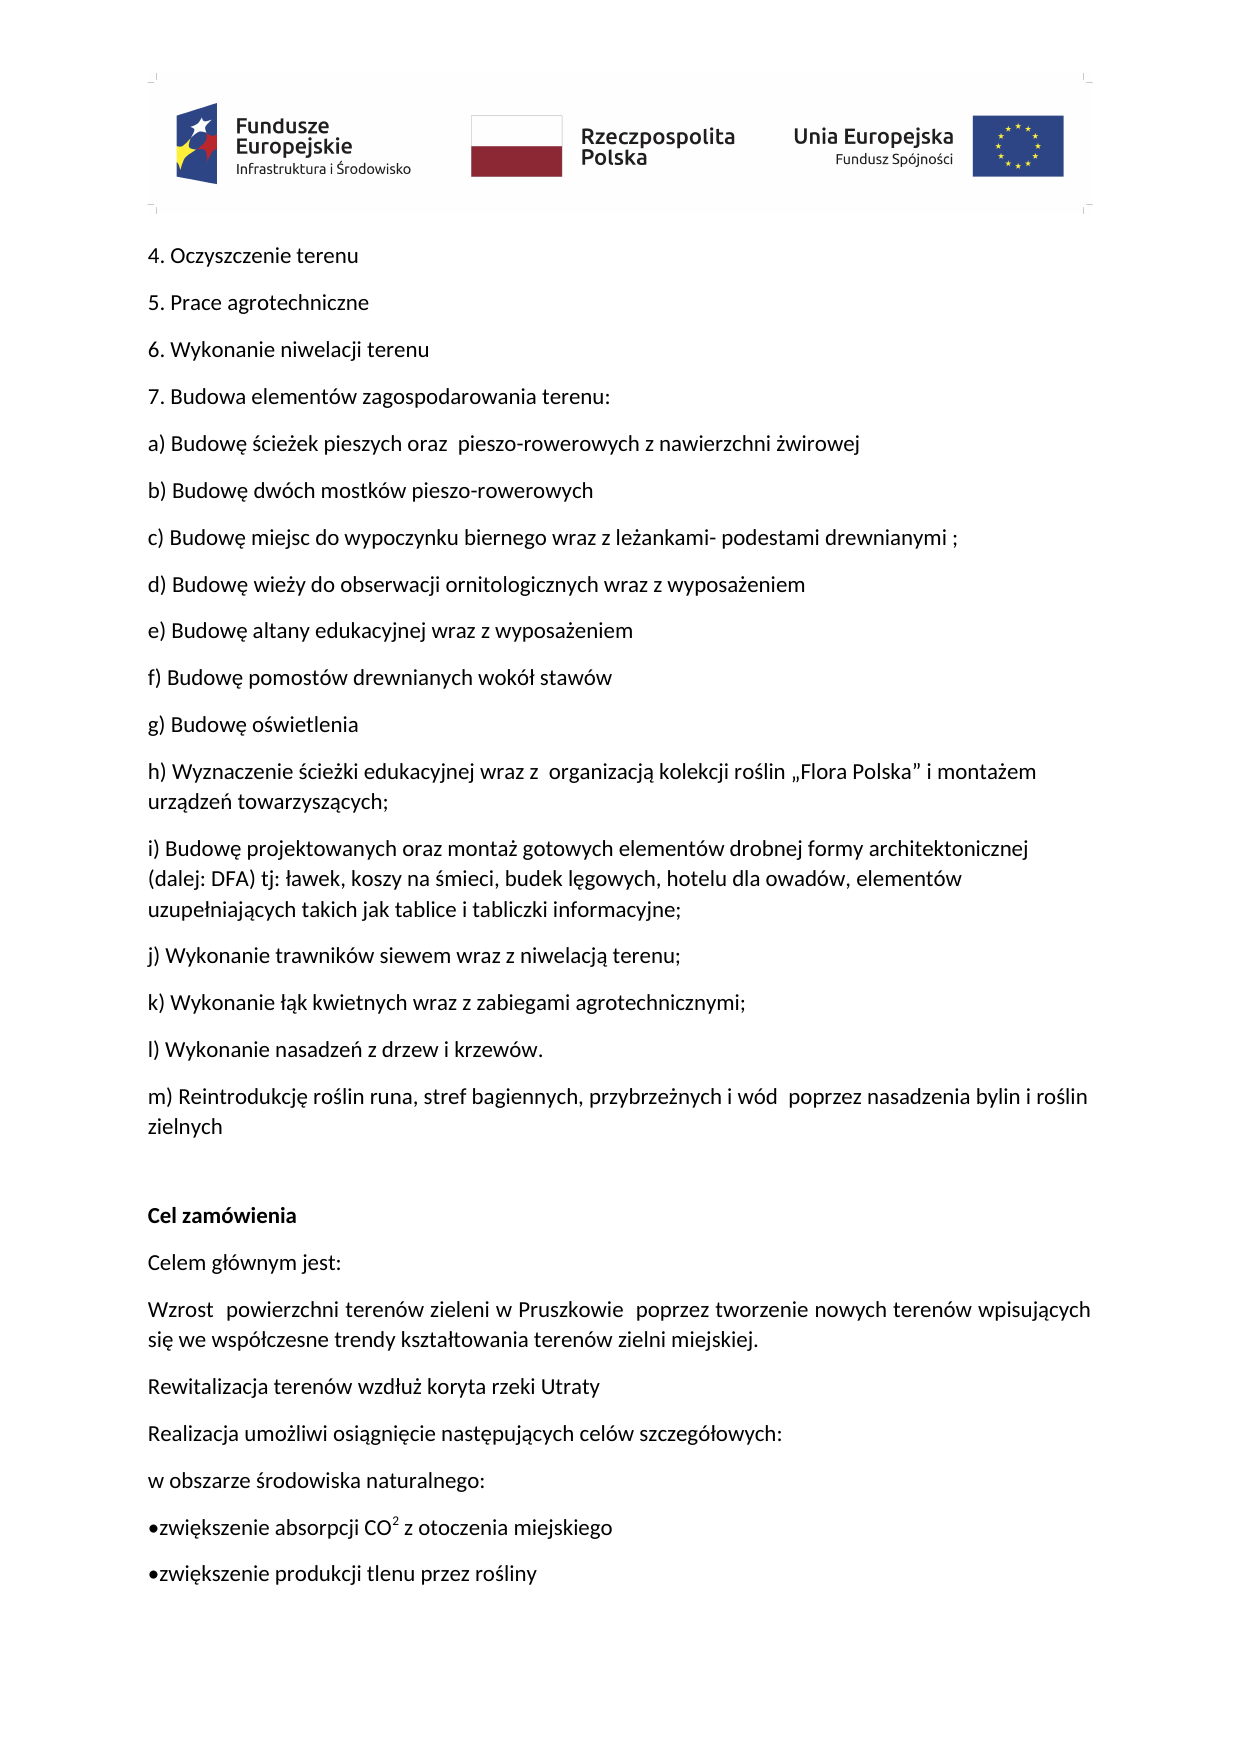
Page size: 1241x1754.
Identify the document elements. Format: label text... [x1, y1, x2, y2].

text 6. Wykonanie niwelacji terenu [148, 335, 1093, 363]
text Wzrost powierzchni terenów zieleni w Pruszkowie poprzez tworzenie nowych terenów wpisujących się we współczesne trendy kształtowania terenów zielni miejskiej. [148, 1295, 1093, 1353]
text Celem głównym jest: [148, 1248, 1093, 1276]
text •zwiększenie absorpcji CO2 z otoczenia miejskiego [148, 1513, 1093, 1541]
text g) Budowę oświetlenia [148, 710, 1093, 738]
text c) Budowę miejsc do wypoczynku biernego wraz z leżankami- podestami drewnianymi ; [148, 523, 1093, 551]
text a) Budowę ścieżek pieszych oraz pieszo-rowerowych z nawierzchni żwirowej [148, 429, 1093, 457]
text Rewitalizacja terenów wzdłuż koryta rzeki Utraty [148, 1372, 1093, 1400]
picture [147, 73, 1093, 214]
text h) Wyznaczenie ścieżki edukacyjnej wraz z organizacją kolekcji roślin „Flora Polska” i montażem urządzeń towarzyszących; [148, 757, 1093, 815]
text •zwiększenie produkcji tlenu przez rośliny [148, 1559, 1093, 1588]
text Realizacja umożliwi osiągnięcie następujących celów szczegółowych: [148, 1419, 1093, 1447]
text b) Budowę dwóch mostków pieszo-rowerowych [148, 476, 1093, 504]
text f) Budowę pomostów drewnianych wokół stawów [148, 663, 1093, 691]
text j) Wykonanie trawników siewem wraz z niwelacją terenu; [148, 942, 1093, 969]
text 4. Oczyszczenie terenu [148, 242, 1093, 269]
text i) Budowę projektowanych oraz montaż gotowych elementów drobnej formy architektonicznej (dalej: DFA) tj: ławek, koszy na śmieci, budek lęgowych, hotelu dla owadów, elementów uzupełniających takich jak tablice i tabliczki informacyjne; [148, 834, 1093, 923]
text l) Wykonanie nasadzeń z drzew i krzewów. [148, 1035, 1093, 1063]
text k) Wykonanie łąk kwietnych wraz z zabiegami agrotechnicznymi; [148, 988, 1093, 1016]
text 5. Prace agrotechniczne [148, 288, 1093, 316]
text m) Reintrodukcję roślin runa, stref bagiennych, przybrzeżnych i wód poprzez nasadzenia bylin i roślin zielnych [148, 1082, 1093, 1140]
text Cel zamówienia [148, 1201, 1093, 1229]
text w obszarze środowiska naturalnego: [148, 1466, 1093, 1494]
text 7. Budowa elementów zagospodarowania terenu: [148, 382, 1093, 410]
text d) Budowę wieży do obserwacji ornitologicznych wraz z wyposażeniem [148, 570, 1093, 598]
text e) Budowę altany edukacyjnej wraz z wyposażeniem [148, 617, 1093, 644]
